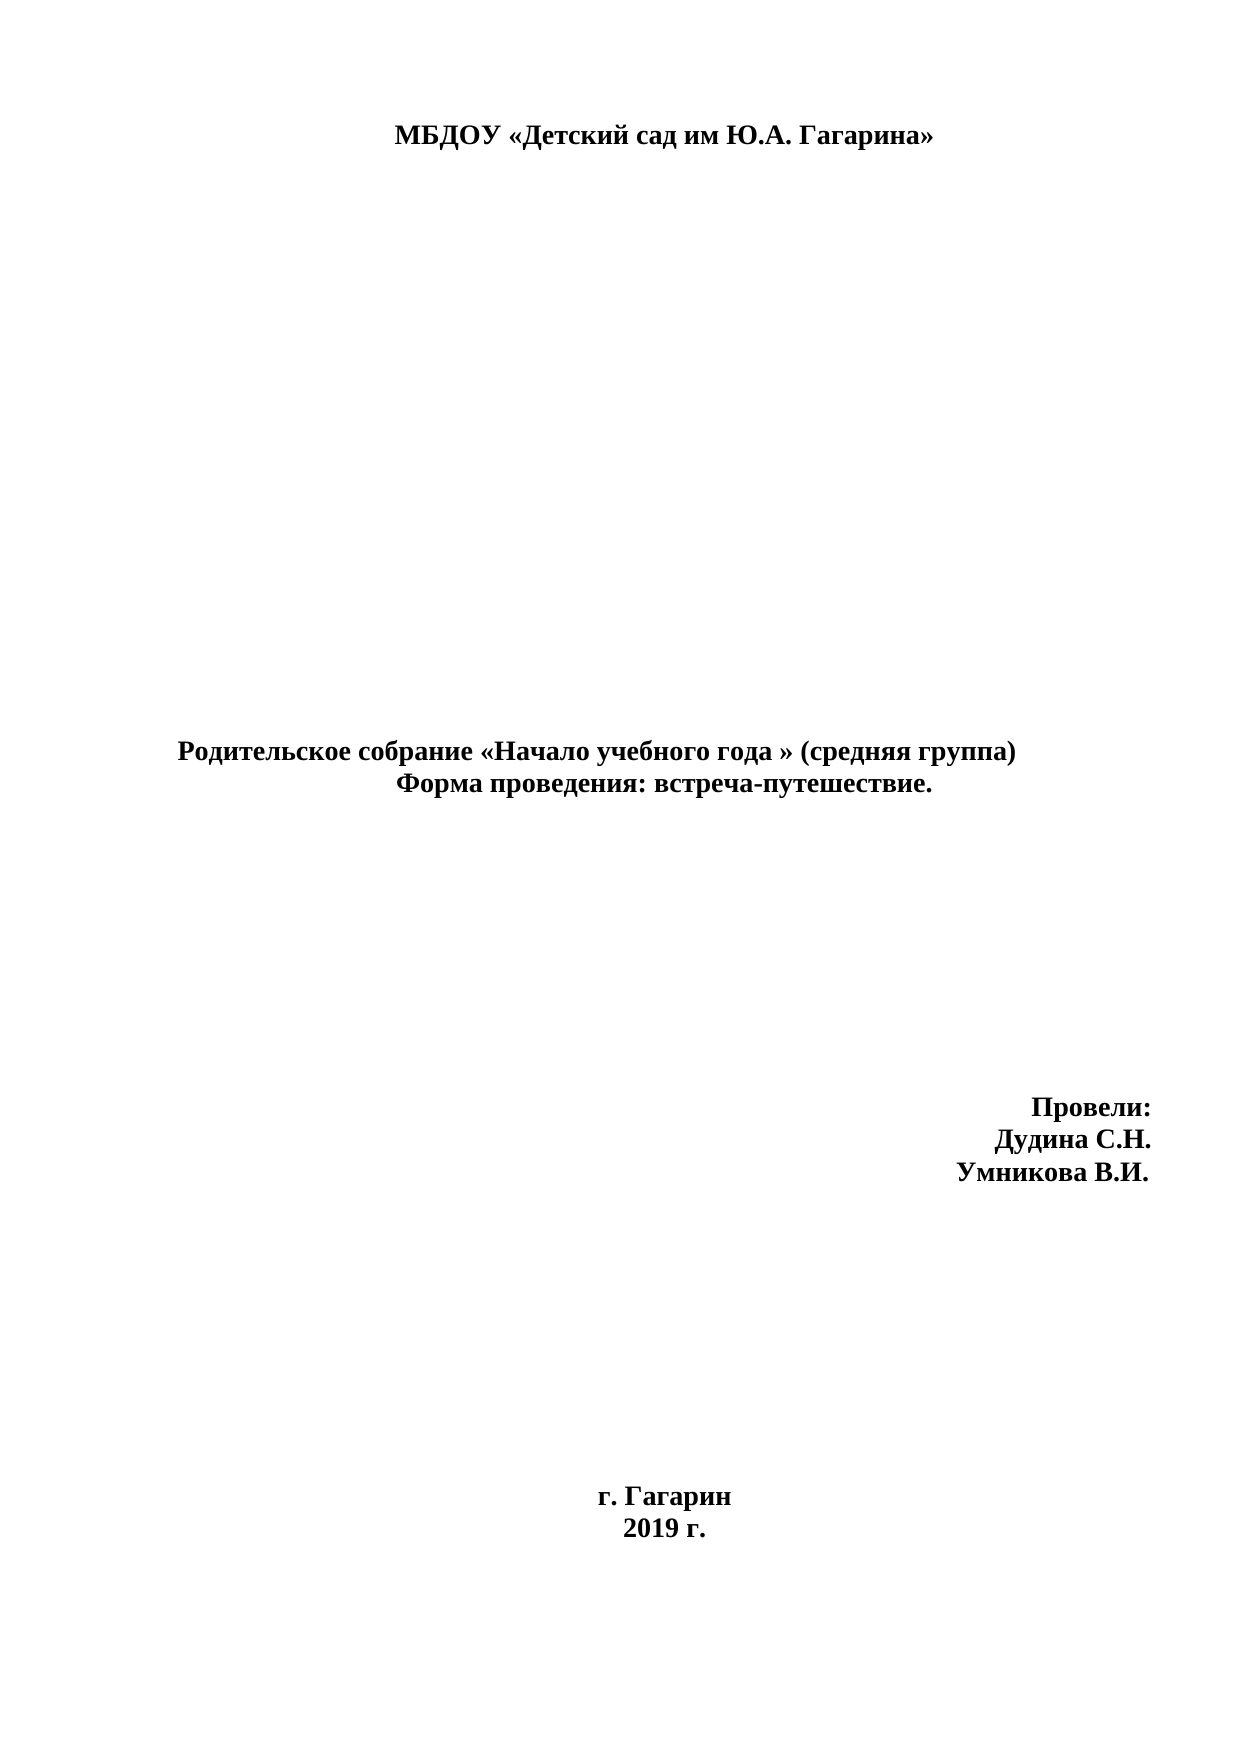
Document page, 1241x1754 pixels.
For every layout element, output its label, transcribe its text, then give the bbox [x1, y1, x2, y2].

text г. Гагарин [177, 1479, 1152, 1511]
text Форма проведения: встреча-путешествие. [177, 766, 1152, 798]
text Родительское собрание «Начало учебного года » (средняя группа) [177, 734, 1152, 766]
text Дудина С.Н. [177, 1122, 1152, 1155]
text Провели: [177, 1090, 1152, 1122]
text 2019 г. [177, 1511, 1152, 1543]
text Умникова В.И. [177, 1155, 1152, 1187]
text МБДОУ «Детский сад им Ю.А. Гагарина» [177, 118, 1152, 151]
